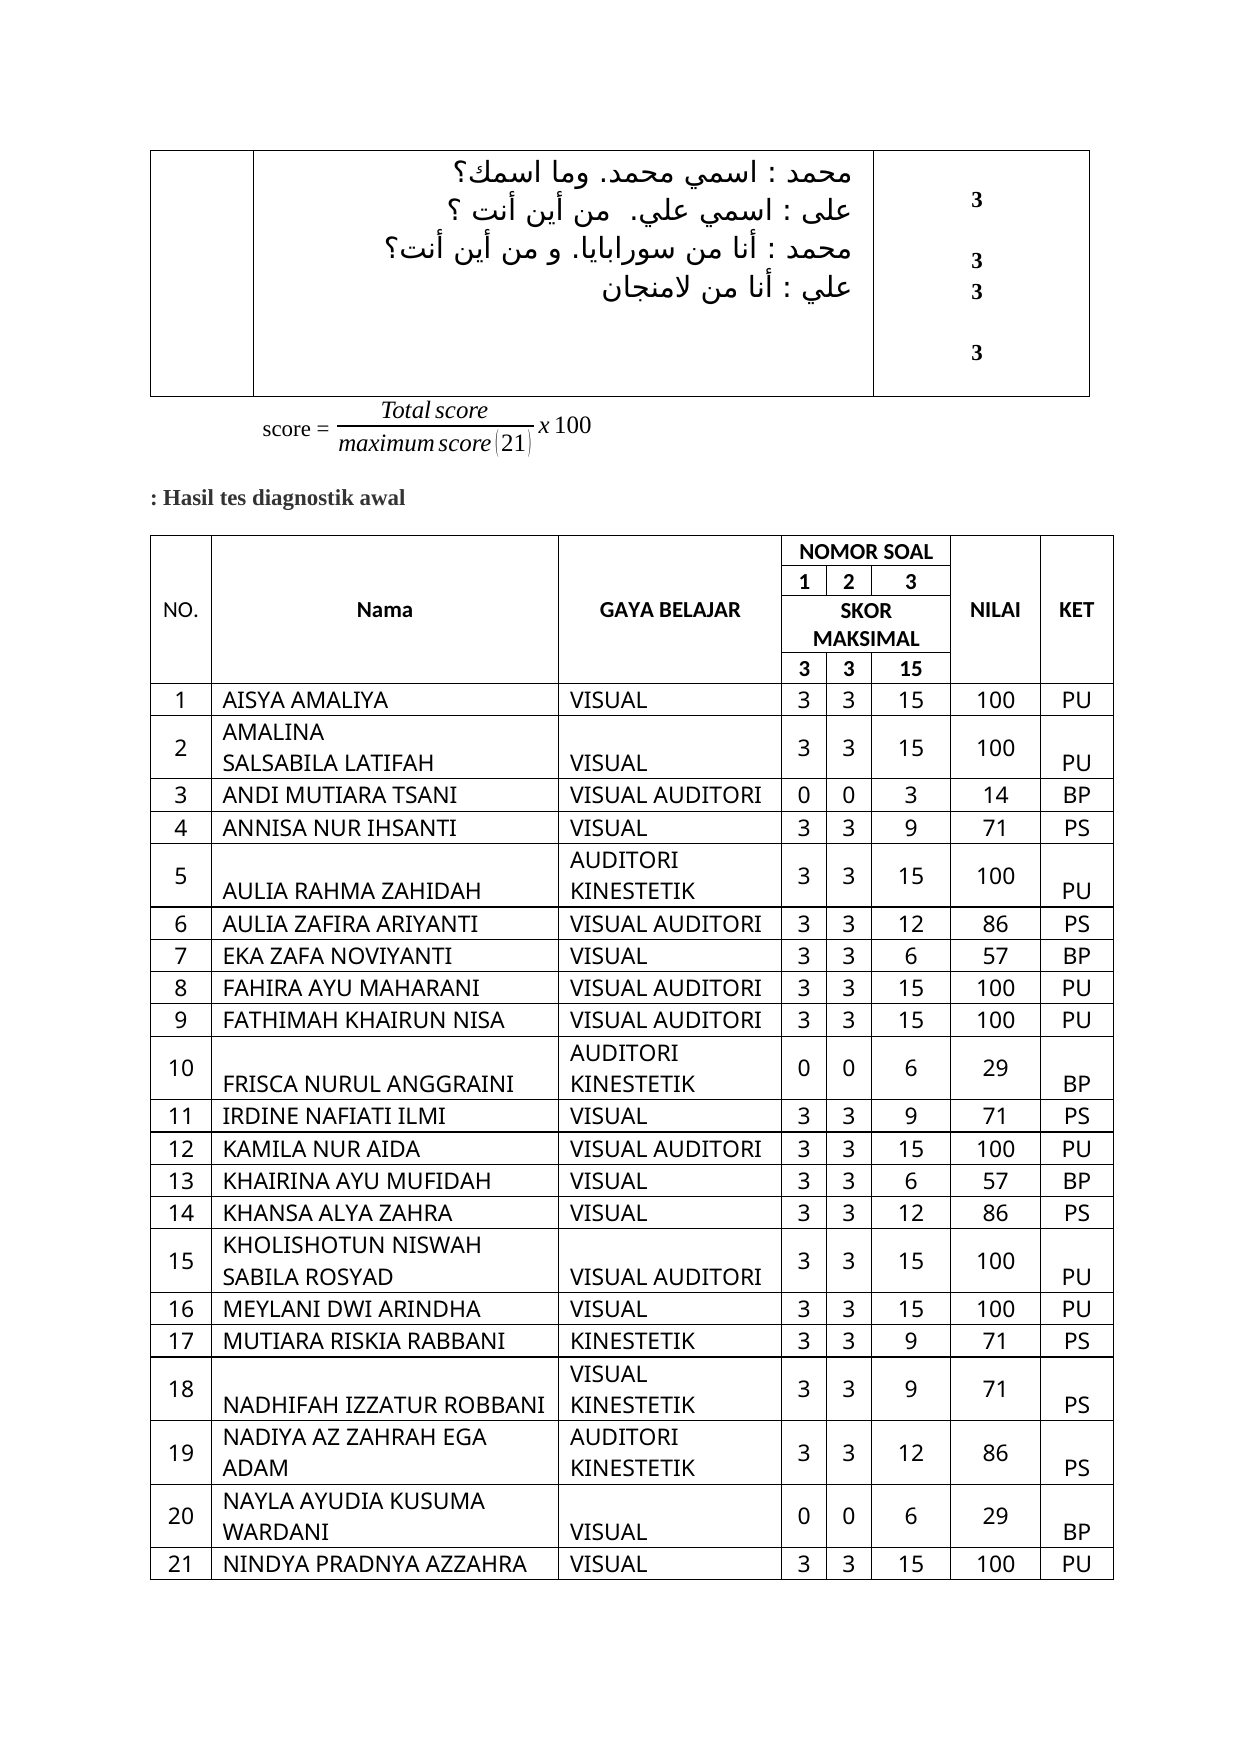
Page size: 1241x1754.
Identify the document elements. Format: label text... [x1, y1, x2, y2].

table_cell 3 [827, 684, 871, 715]
table_cell FAHIRA AYU MAHARANI [212, 972, 558, 1003]
table_cell VISUAL [559, 1293, 781, 1324]
table_cell 2 [827, 566, 871, 595]
table_cell 100 [951, 1548, 1040, 1579]
table_cell AULIA ZAFIRA ARIYANTI [212, 908, 558, 939]
table_cell 9 [872, 1325, 950, 1356]
table_cell VISUAL AUDITORI [559, 1229, 781, 1292]
table_cell 1 [782, 566, 826, 595]
table_cell 15 [872, 1229, 950, 1292]
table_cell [254, 151, 873, 396]
table_cell PU [1041, 1133, 1113, 1164]
table_cell 100 [951, 1293, 1040, 1324]
table_cell MEYLANI DWI ARINDHA [212, 1293, 558, 1324]
table_cell PS [1041, 812, 1113, 843]
table_cell PU [1041, 972, 1113, 1003]
table_cell FATHIMAH KHAIRUN NISA [212, 1004, 558, 1036]
table_cell PS [1041, 1421, 1113, 1483]
table_cell KINESTETIK [559, 1325, 781, 1356]
table_cell 15 [151, 1229, 211, 1292]
table_cell VISUAL [559, 1165, 781, 1196]
table_cell 71 [951, 1358, 1040, 1420]
table_cell 12 [872, 1421, 950, 1483]
table_cell VISUAL [559, 1197, 781, 1228]
table_cell 15 [872, 844, 950, 906]
table_cell 19 [151, 1421, 211, 1483]
table_cell 18 [151, 1358, 211, 1420]
table_cell 3 [782, 812, 826, 843]
table_cell PU [1041, 716, 1113, 778]
table_cell 86 [951, 1421, 1040, 1483]
table_cell 9 [151, 1004, 211, 1036]
table_cell NINDYA PRADNYA AZZAHRA [212, 1548, 558, 1579]
table_cell 3 [872, 566, 950, 595]
table_cell 11 [151, 1100, 211, 1131]
table_cell 15 [872, 1004, 950, 1036]
table_cell NADHIFAH IZZATUR ROBBANI [212, 1358, 558, 1420]
table_cell VISUAL [559, 812, 781, 843]
table_cell 7 [151, 940, 211, 971]
table_cell 6 [872, 1037, 950, 1099]
table_cell 17 [151, 1325, 211, 1356]
table_cell 6 [151, 908, 211, 939]
table_header NILAI [951, 536, 1040, 682]
table_cell 8 [151, 972, 211, 1003]
table_cell 15 [872, 684, 950, 715]
table_cell 3 [782, 1165, 826, 1196]
table_cell PS [1041, 1358, 1113, 1420]
table_cell VISUAL KINESTETIK [559, 1358, 781, 1420]
table_cell 3 [782, 1229, 826, 1292]
table_cell EKA ZAFA NOVIYANTI [212, 940, 558, 971]
table_cell VISUAL AUDITORI [559, 908, 781, 939]
table_cell 0 [782, 1037, 826, 1099]
table_cell VISUAL AUDITORI [559, 1004, 781, 1036]
table_cell 14 [151, 1197, 211, 1228]
table_cell 3 [827, 716, 871, 778]
table_cell VISUAL AUDITORI [559, 972, 781, 1003]
table_cell ANDI MUTIARA TSANI [212, 779, 558, 811]
table_cell 0 [827, 1037, 871, 1099]
table_cell 3 [827, 1133, 871, 1164]
table_cell 3 [827, 1421, 871, 1483]
table_cell 0 [827, 1485, 871, 1547]
table_cell PS [1041, 1100, 1113, 1131]
table_cell 6 [872, 940, 950, 971]
table_cell AUDITORI KINESTETIK [559, 844, 781, 906]
table_cell 21 [151, 1548, 211, 1579]
table_cell 86 [951, 1197, 1040, 1228]
table_cell 12 [151, 1133, 211, 1164]
table_cell 12 [872, 1197, 950, 1228]
table_cell 3 [827, 1165, 871, 1196]
table_cell BP [1041, 940, 1113, 971]
table_cell 9 [872, 1358, 950, 1420]
table_cell AULIA RAHMA ZAHIDAH [212, 844, 558, 906]
table_cell VISUAL AUDITORI [559, 779, 781, 811]
table_cell ANNISA NUR IHSANTI [212, 812, 558, 843]
table_cell FRISCA NURUL ANGGRAINI [212, 1037, 558, 1099]
table_cell 29 [951, 1037, 1040, 1099]
table_cell 3 [782, 1421, 826, 1483]
table_cell 3 [827, 940, 871, 971]
table_cell 3 [872, 779, 950, 811]
table_cell 0 [827, 779, 871, 811]
table_cell PS [1041, 908, 1113, 939]
table_cell KAMILA NUR AIDA [212, 1133, 558, 1164]
table_cell 3 [151, 779, 211, 811]
table_cell 71 [951, 1100, 1040, 1131]
table_cell VISUAL AUDITORI [559, 1133, 781, 1164]
table_header Nama [212, 536, 558, 682]
table_cell PU [1041, 1229, 1113, 1292]
table_cell 20 [151, 1485, 211, 1547]
table_cell 57 [951, 1165, 1040, 1196]
table_cell 15 [872, 1293, 950, 1324]
table_cell 3 [782, 716, 826, 778]
table_cell 3 [782, 1358, 826, 1420]
table_cell 6 [872, 1485, 950, 1547]
table_cell VISUAL [559, 684, 781, 715]
table_cell 3 [827, 812, 871, 843]
table_cell 3 [782, 1197, 826, 1228]
table_cell MUTIARA RISKIA RABBANI [212, 1325, 558, 1356]
table_cell PS [1041, 1325, 1113, 1356]
table_cell VISUAL [559, 716, 781, 778]
table_cell 100 [951, 972, 1040, 1003]
table_cell 16 [151, 1293, 211, 1324]
table_header GAYA BELAJAR [559, 536, 781, 682]
table_cell 100 [951, 684, 1040, 715]
table_cell 5 [151, 844, 211, 906]
table_cell PS [1041, 1197, 1113, 1228]
table_cell 15 [872, 1133, 950, 1164]
table_cell BP [1041, 1485, 1113, 1547]
table_cell 6 [872, 1165, 950, 1196]
table_cell 86 [951, 908, 1040, 939]
table_header NO. [151, 536, 211, 682]
table_cell 100 [951, 844, 1040, 906]
table_cell 0 [782, 1485, 826, 1547]
table_cell 3 [782, 684, 826, 715]
table_cell 3 [782, 1293, 826, 1324]
table_cell 3 [782, 908, 826, 939]
table_cell 100 [951, 1229, 1040, 1292]
table_cell 3 [827, 1358, 871, 1420]
table_cell PU [1041, 1548, 1113, 1579]
table_cell NADIYA AZ ZAHRAH EGA ADAM [212, 1421, 558, 1483]
table_cell NAYLA AYUDIA KUSUMA WARDANI [212, 1485, 558, 1547]
table_cell 3 [782, 972, 826, 1003]
table_cell 15 [872, 1548, 950, 1579]
table_cell 3 [782, 653, 826, 682]
table_cell AMALINA SALSABILA LATIFAH [212, 716, 558, 778]
text Hasil tes diagnostik awal : [150, 484, 1097, 510]
table_cell 57 [951, 940, 1040, 971]
table_cell VISUAL [559, 1485, 781, 1547]
table_cell 3 [782, 1133, 826, 1164]
table_cell 100 [951, 1004, 1040, 1036]
table_cell KHAIRINA AYU MUFIDAH [212, 1165, 558, 1196]
table_cell 3 [827, 1100, 871, 1131]
table_header KET [1041, 536, 1113, 682]
table_cell 12 [872, 908, 950, 939]
table_cell 15 [872, 653, 950, 682]
table_cell KHOLISHOTUN NISWAH SABILA ROSYAD [212, 1229, 558, 1292]
table_cell 3 [827, 1325, 871, 1356]
table_cell 100 [951, 1133, 1040, 1164]
table_cell 10 [151, 1037, 211, 1099]
table_cell 14 [951, 779, 1040, 811]
table_cell 3 [827, 1293, 871, 1324]
table_header NOMOR SOAL [782, 536, 950, 565]
table_cell 15 [872, 972, 950, 1003]
table_cell 9 [872, 1100, 950, 1131]
table_cell 4 [151, 812, 211, 843]
table_cell 3 3 3 3 3 [874, 151, 1089, 396]
table_cell PU [1041, 844, 1113, 906]
table_cell 100 [951, 716, 1040, 778]
table_cell 3 [782, 1100, 826, 1131]
table_cell AUDITORI KINESTETIK [559, 1037, 781, 1099]
table_cell 3 [827, 1229, 871, 1292]
table_cell 2 [151, 716, 211, 778]
table_cell PU [1041, 684, 1113, 715]
table_cell PU [1041, 1004, 1113, 1036]
table_cell AISYA AMALIYA [212, 684, 558, 715]
table_cell 1 [151, 684, 211, 715]
table_cell 3 [827, 1197, 871, 1228]
table_cell AUDITORI KINESTETIK [559, 1421, 781, 1483]
table_cell 3 [827, 844, 871, 906]
table_cell VISUAL [559, 1100, 781, 1131]
table_cell BP [1041, 1037, 1113, 1099]
table_cell IRDINE NAFIATI ILMI [212, 1100, 558, 1131]
table_cell BP [1041, 1165, 1113, 1196]
table_cell 3 [827, 1548, 871, 1579]
table_cell 3 [782, 1004, 826, 1036]
table_cell 71 [951, 812, 1040, 843]
table_cell BP [1041, 779, 1113, 811]
table_cell 29 [951, 1485, 1040, 1547]
table_cell 3 [827, 972, 871, 1003]
table_cell PU [1041, 1293, 1113, 1324]
table_cell 0 [782, 779, 826, 811]
table_cell VISUAL [559, 1548, 781, 1579]
table_cell 9 [872, 812, 950, 843]
list score = [262, 397, 1097, 459]
table_cell KHANSA ALYA ZAHRA [212, 1197, 558, 1228]
table_cell 3 [827, 1004, 871, 1036]
table_cell 3 [782, 1325, 826, 1356]
table_cell 3 [782, 940, 826, 971]
table_cell 13 [151, 1165, 211, 1196]
table_cell 3 [827, 908, 871, 939]
table_cell 3 [827, 653, 871, 682]
table_cell 15 [872, 716, 950, 778]
table_cell 3 [782, 1548, 826, 1579]
table_cell SKOR MAKSIMAL [782, 596, 950, 652]
table_cell 3 [782, 844, 826, 906]
table_cell 71 [951, 1325, 1040, 1356]
table_cell 3 [151, 151, 253, 396]
table_cell VISUAL [559, 940, 781, 971]
